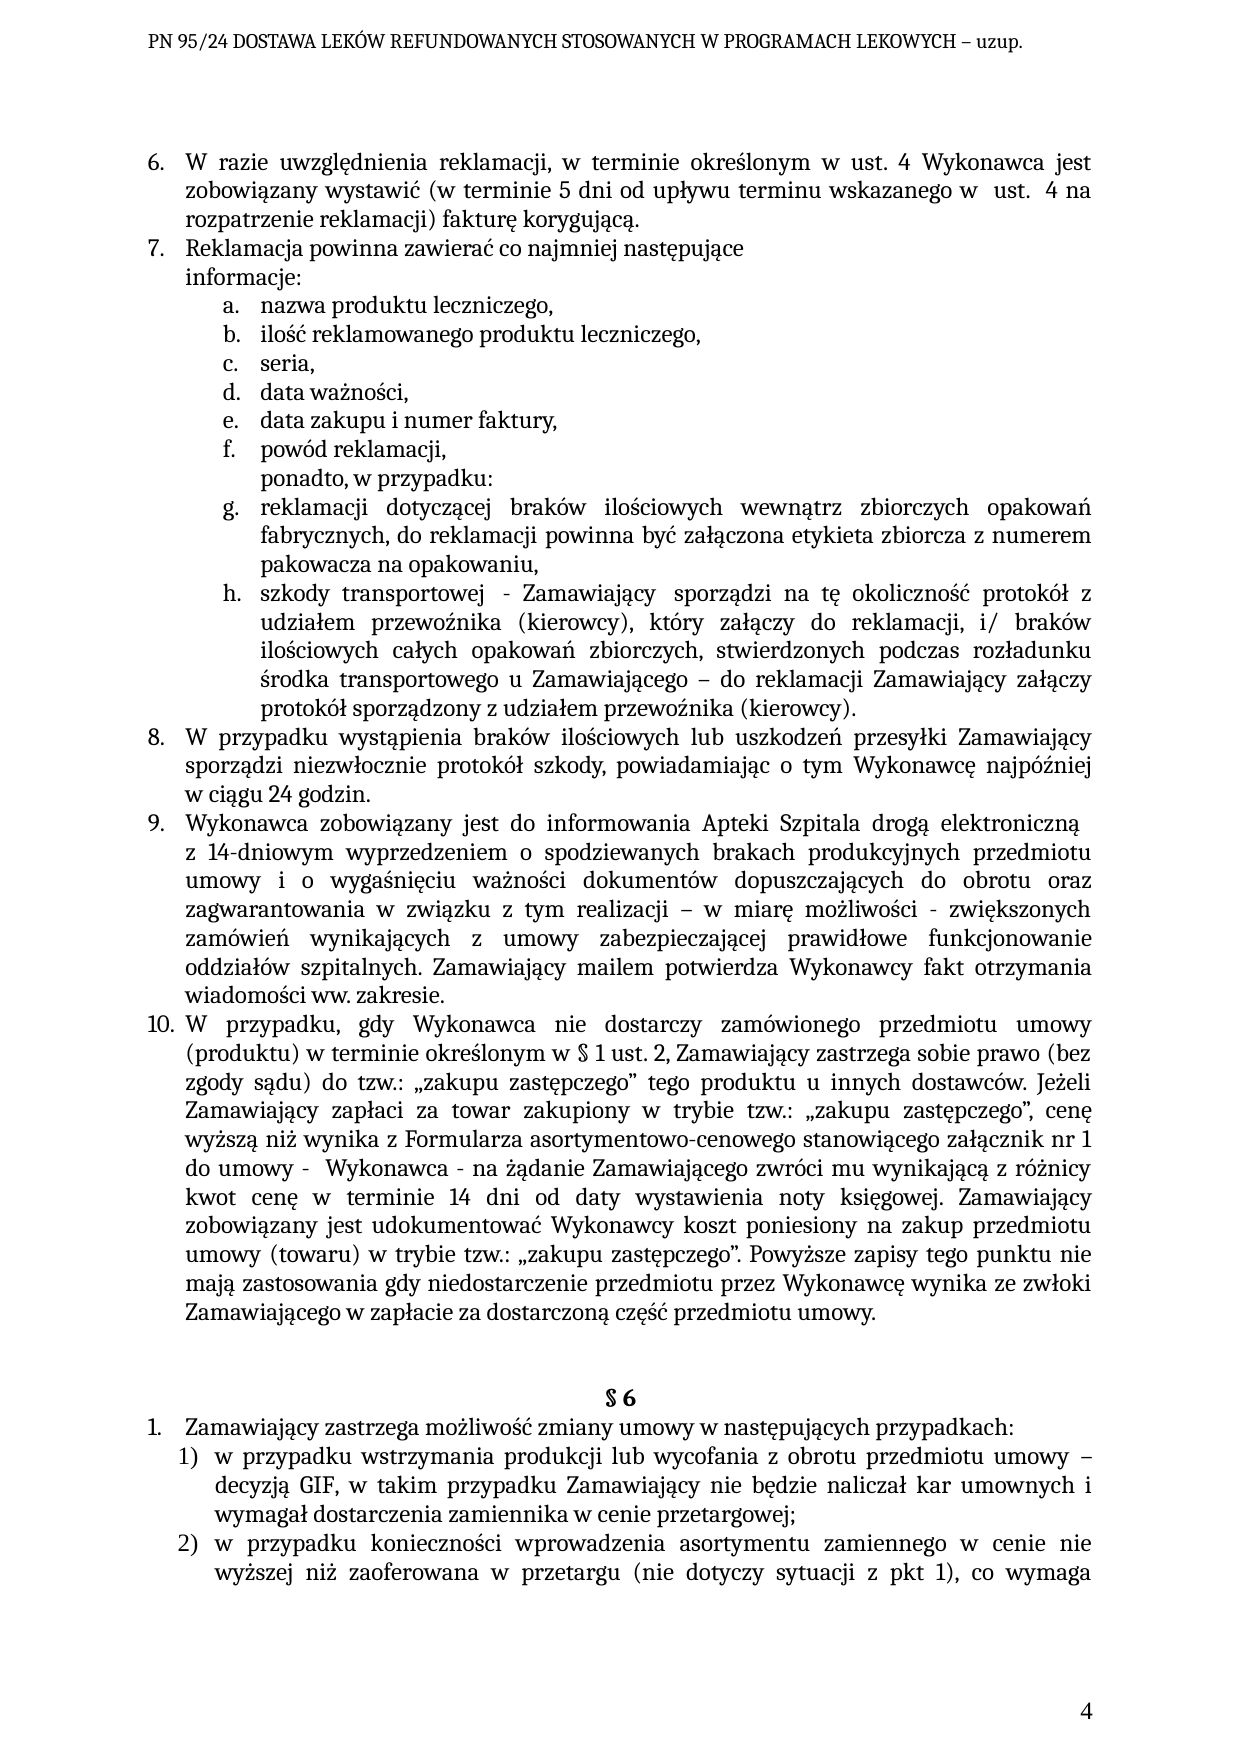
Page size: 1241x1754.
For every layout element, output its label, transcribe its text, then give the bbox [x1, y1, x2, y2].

list W przypadku, gdy Wykonawca nie dostarczy zamówionego przedmiotu umowy (produktu) w terminie określonym w § 1 ust. 2, Zamawiający zastrzega sobie prawo (bez zgody sądu) do tzw.: „zakupu zastępczego” tego produktu u innych dostawców. Jeżeli Zamawiający zapłaci za towar zakupiony w trybie tzw.: „zakupu zastępczego”, cenę wyższą niż wynika z Formularza asortymentowo-cenowego stanowiącego załącznik nr 1 do umowy - Wykonawca - na żądanie Zamawiającego zwróci mu wynikającą z różnicy kwot cenę w terminie 14 dni od daty wystawienia noty księgowej. Zamawiający zobowiązany jest udokumentować Wykonawcy koszt poniesiony na zakup przedmiotu umowy (towaru) w trybie tzw.: „zakupu zastępczego”. Powyższe zapisy tego punktu nie mają zastosowania gdy niedostarczenie przedmiotu przez Wykonawcę wynika ze zwłoki Zamawiającego w zapłacie za dostarczoną część przedmiotu umowy. [148, 1010, 1093, 1326]
list W razie uwzględnienia reklamacji, w terminie określonym w ust. 4 Wykonawca jest zobowiązany wystawić (w terminie 5 dni od upływu terminu wskazanego w ust. 4 na rozpatrzenie reklamacji) fakturę korygującą. [148, 148, 1093, 234]
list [177, 1528, 1093, 1587]
list data zakupu i numer faktury, [223, 406, 1093, 435]
list W przypadku wystąpienia braków ilościowych lub uszkodzeń przesyłki Zamawiający sporządzi niezwłocznie protokół szkody, powiadamiając o tym Wykonawcę najpóźniej w ciągu 24 godzin. [148, 723, 1093, 809]
list nazwa produktu leczniczego, [223, 291, 1093, 320]
list Wykonawca zobowiązany jest do informowania Apteki Szpitala drogą elektroniczną z 14-dniowym wyprzedzeniem o spodziewanych brakach produkcyjnych przedmiotu umowy i o wygaśnięciu ważności dokumentów dopuszczających do obrotu oraz zagwarantowania w związku z tym realizacji – w miarę możliwości - zwiększonych zamówień wynikających z umowy zabezpieczającej prawidłowe funkcjonowanie oddziałów szpitalnych. Zamawiający mailem potwierdza Wykonawcy fakt otrzymania wiadomości ww. zakresie. [148, 809, 1093, 1010]
text § 6 [148, 1384, 1093, 1413]
list seria, [223, 349, 1093, 378]
list Reklamacja powinna zawierać co najmniej następujące informacje: [148, 234, 1093, 291]
list ilość reklamowanego produktu leczniczego, [223, 320, 1093, 349]
list Zamawiający zastrzega możliwość zmiany umowy w następujących przypadkach: [148, 1413, 1093, 1441]
list szkody transportowej - Zamawiający sporządzi na tę okoliczność protokół z udziałem przewoźnika (kierowcy), który załączy do reklamacji, i/ braków ilościowych całych opakowań zbiorczych, stwierdzonych podczas rozładunku środka transportowego u Zamawiającego – do reklamacji Zamawiający załączy protokół sporządzony z udziałem przewoźnika (kierowcy). [223, 579, 1093, 723]
list data ważności, [223, 378, 1093, 406]
list reklamacji dotyczącej braków ilościowych wewnątrz zbiorczych opakowań fabrycznych, do reklamacji powinna być załączona etykieta zbiorcza z numerem pakowacza na opakowaniu, [223, 493, 1093, 579]
list w przypadku wstrzymania produkcji lub wycofania z obrotu przedmiotu umowy –decyzją GIF, w takim przypadku Zamawiający nie będzie naliczał kar umownych i wymagał dostarczenia zamiennika w cenie przetargowej; [177, 1441, 1093, 1528]
list powód reklamacji, [223, 435, 1093, 464]
text ponadto, w przypadku: [260, 464, 1093, 493]
